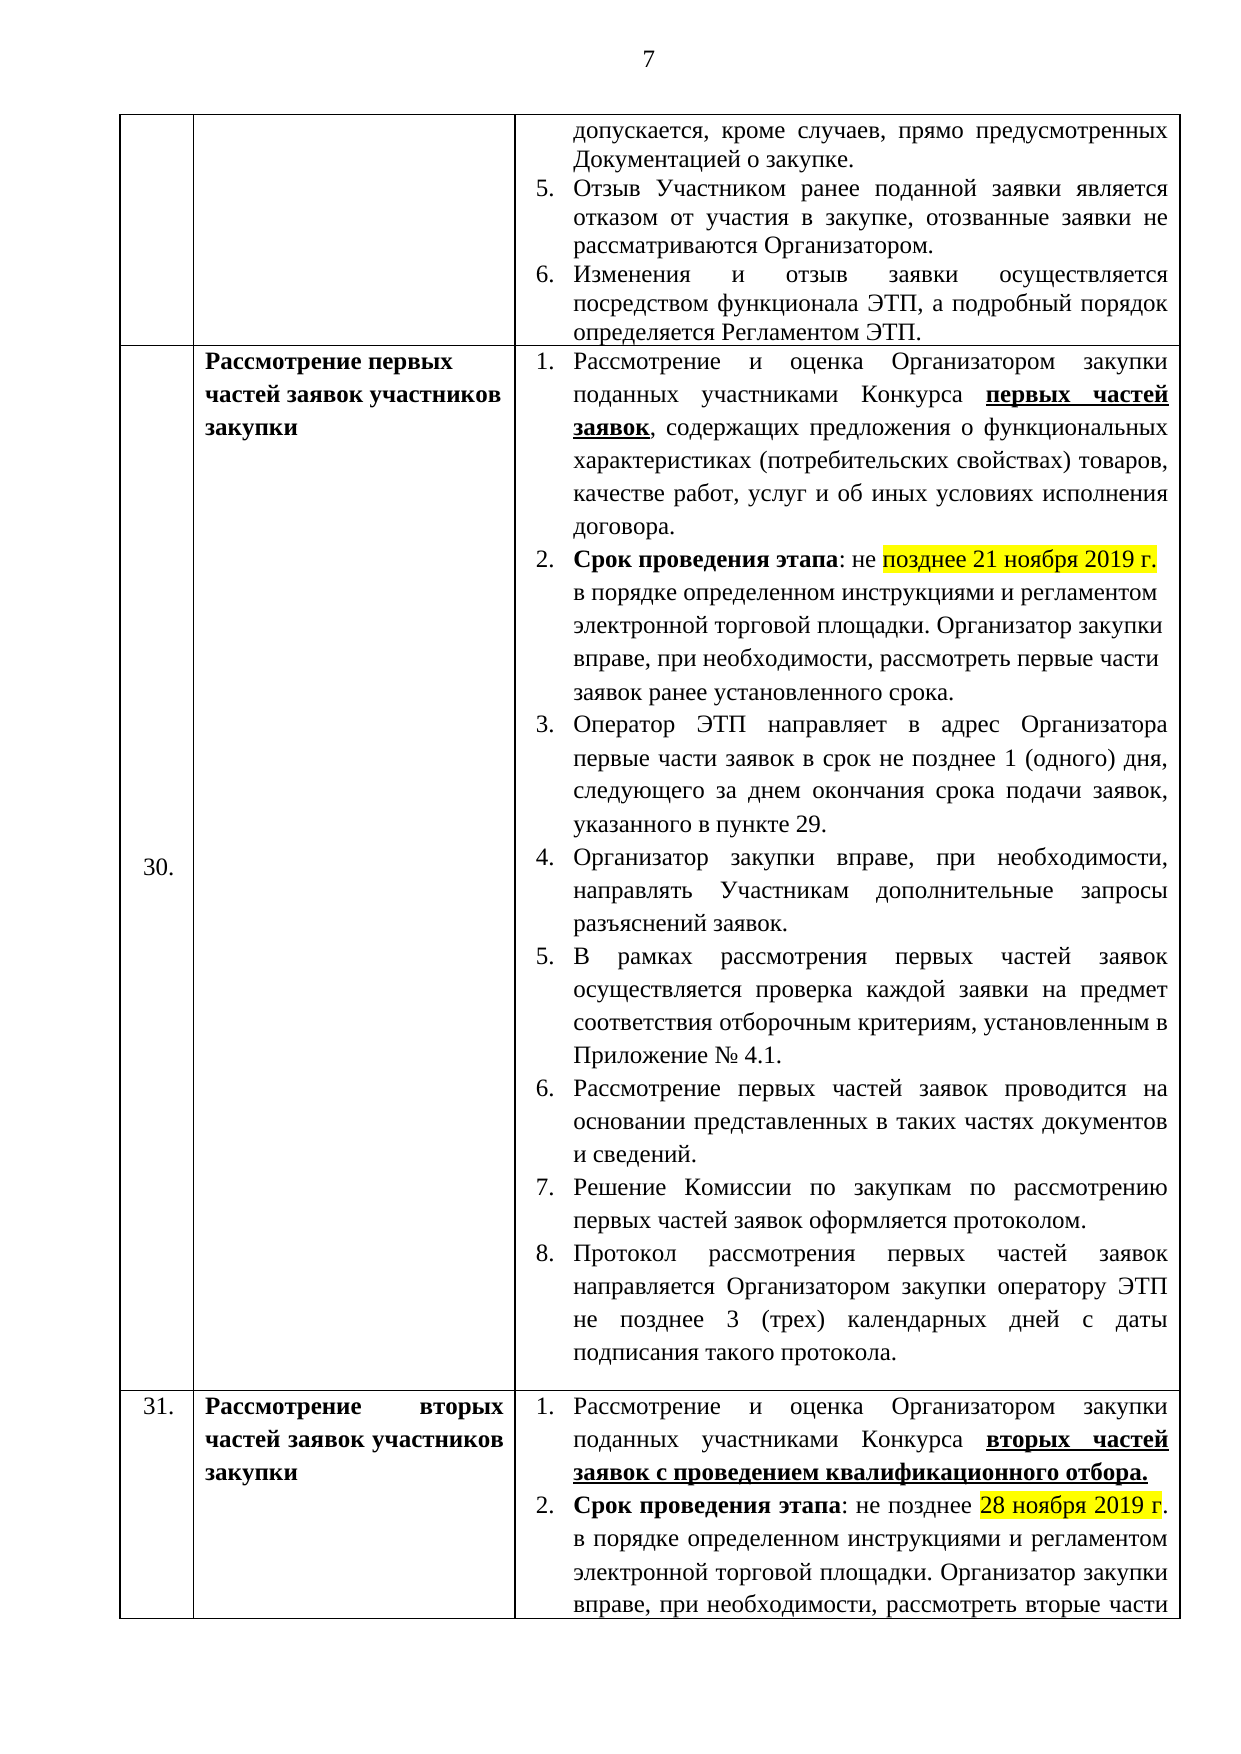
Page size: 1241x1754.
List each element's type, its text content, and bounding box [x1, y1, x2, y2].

table_cell [121, 346, 193, 1390]
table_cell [194, 115, 514, 345]
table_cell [194, 1391, 514, 1618]
table_cell Рассмотрение первых частей заявок участников закупки [194, 346, 514, 1390]
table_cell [516, 115, 1179, 345]
table_cell [121, 115, 193, 345]
table_cell [121, 1391, 193, 1618]
table_cell Рассмотрение и оценка Организатором закупки поданных участниками Конкурса первых частей заявок, содержащих предложения о функциональных характеристиках (потребительских свойствах) товаров, качестве работ, услуг и об иных условиях исполнения договора. Срок проведения этапа: не позднее 21 ноября 2019 г. в порядке определенном инструкциями и регламентом электронной торговой площадки. Организатор закупки вправе, при необходимости, рассмотреть первые части заявок ранее установленного срока. Оператор ЭТП направляет в адрес Организатора первые части заявок в срок не позднее 1 (одного) дня, следующего за днем окончания срока подачи заявок, указанного в пункте 29. Организатор закупки вправе, при необходимости, направлять Участникам дополнительные запросы разъяснений заявок. В рамках рассмотрения первых частей заявок осуществляется проверка каждой заявки на предмет соответствия отборочным критериям, установленным в Приложение № 4.1. Рассмотрение первых частей заявок проводится на основании представленных в таких частях документов и сведений. Решение Комиссии по закупкам по рассмотрению первых частей заявок оформляется протоколом. Протокол рассмотрения первых частей заявок направляется Организатором закупки оператору ЭТП не позднее 3 (трех) календарных дней с даты подписания такого протокола. [516, 346, 1179, 1390]
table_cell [516, 1391, 1179, 1618]
